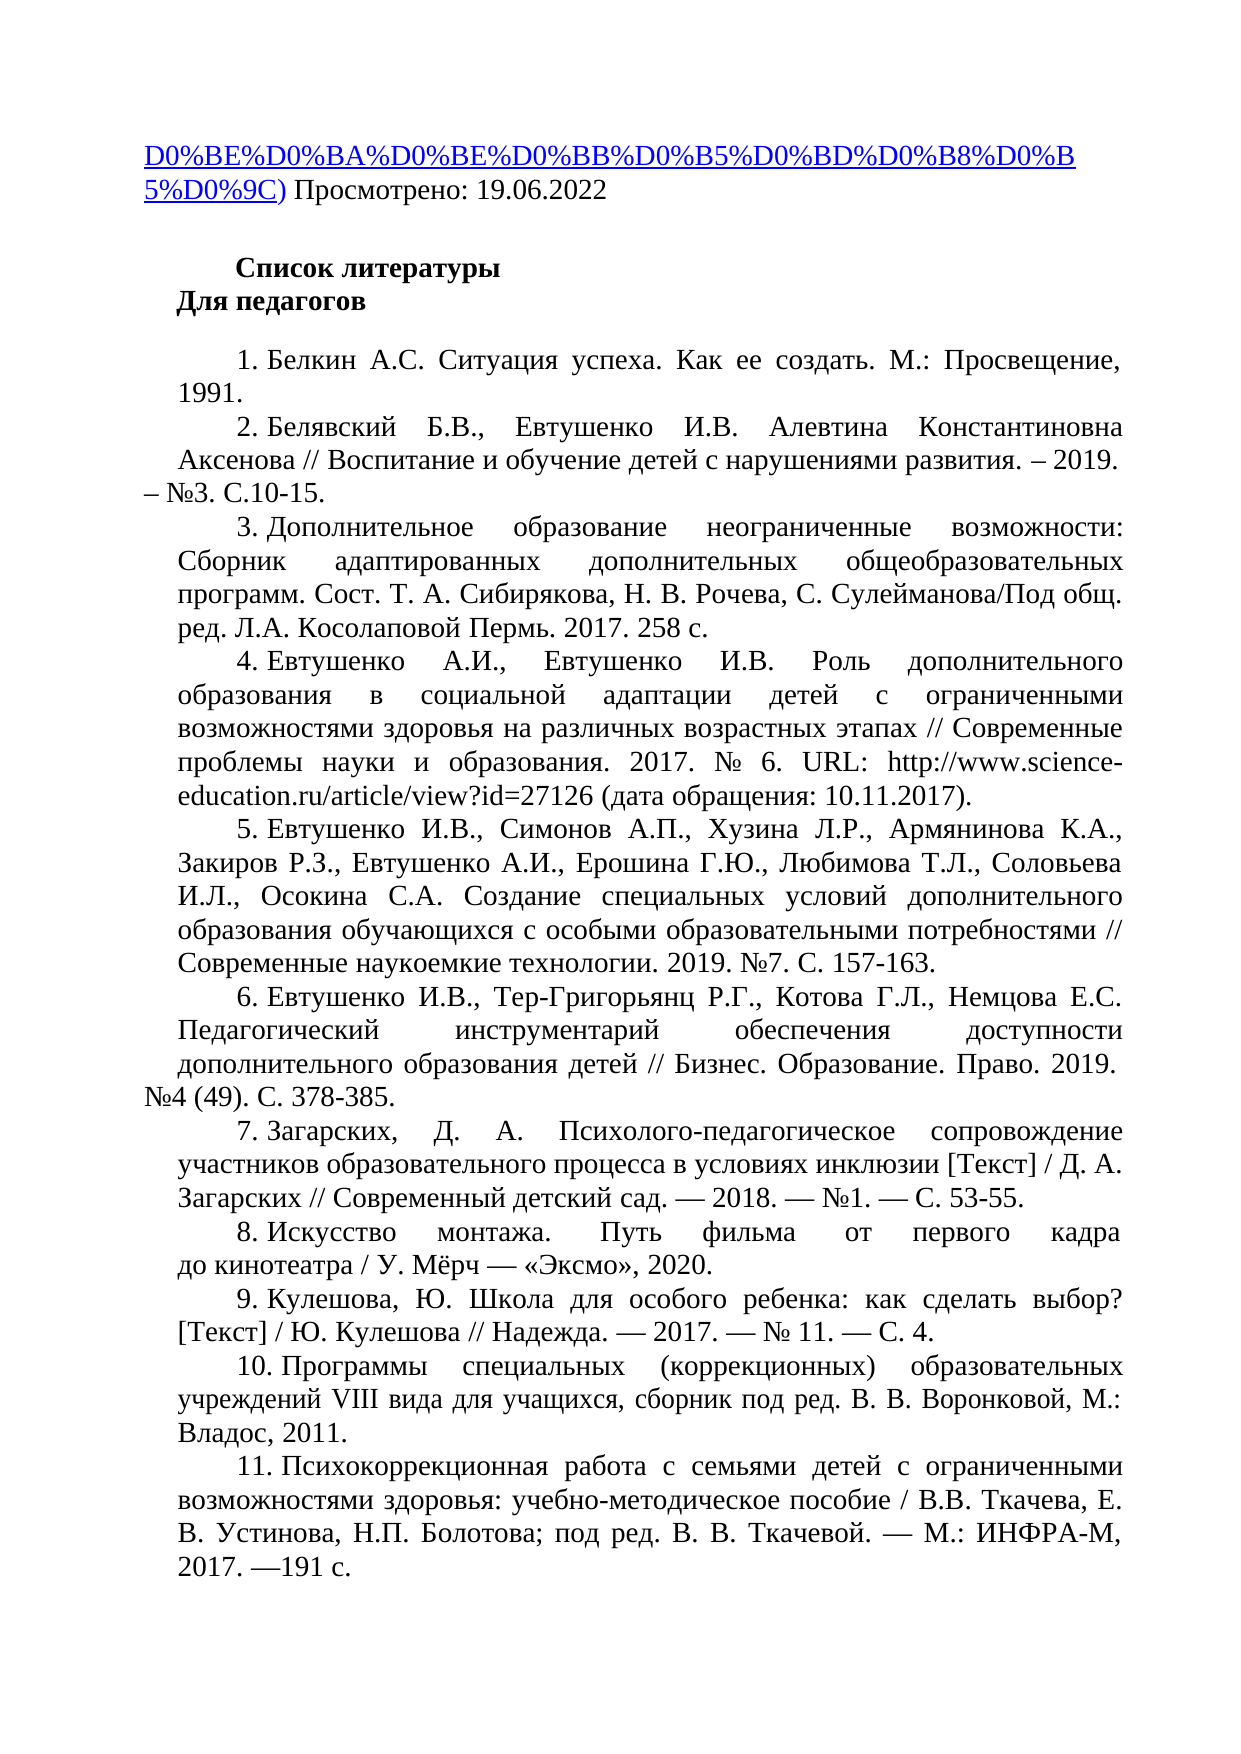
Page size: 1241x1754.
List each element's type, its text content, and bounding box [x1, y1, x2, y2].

list Искусство монтажа. Путь фильма от первого кадра до кинотеатра / У. Мёрч — «Эксмо», 2020. [177, 1214, 1122, 1281]
list Психокоррекционная работа с семьями детей с ограниченными возможностями здоровья: учебно-методическое пособие / В.В. Ткачева, Е. В. Устинова, Н.П. Болотова; под ред. В. В. Ткачевой. — М.: ИНФРА-М, 2017. —191 с. [177, 1448, 1123, 1583]
list Кулешова, Ю. Школа для особого ребенка: как сделать выбор? [Текст] / Ю. Кулешова // Надежда. — 2017. — № 11. — С. 4. [177, 1281, 1123, 1348]
list Евтушенко И.В., Симонов А.П., Хузина Л.Р., Армянинова К.А., Закиров Р.З., Евтушенко А.И., Ерошина Г.Ю., Любимова Т.Л., Соловьева И.Л., Осокина С.А. Создание специальных условий дополнительного образования обучающихся с особыми образовательными потребностями // Современные наукоемкие технологии. 2019. №7. С. 157-163. [177, 811, 1123, 979]
text – №3. С.10-15. [144, 476, 1203, 509]
list Белкин А.С. Ситуация успеха. Как ее создать. М.: Просвещение, 1991. [177, 342, 1121, 409]
subtitle Список литературы Для педагогов [176, 250, 501, 317]
text 5%D0%9C) Просмотрено: 19.06.2022 [144, 172, 1203, 206]
text D0%BE%D0%BA%D0%BE%D0%BB%D0%B5%D0%BD%D0%B8%D0%B [144, 139, 1203, 172]
list Программы специальных (коррекционных) образовательных учреждений VIII вида для учащихся, сборник под ред. В. В. Воронковой, М.: Владос, 2011. [177, 1348, 1123, 1448]
list Загарских, Д. А. Психолого-педагогическое сопровождение участников образовательного процесса в условиях инклюзии [Текст] / Д. А. Загарских // Современный детский сад. — 2018. — №1. — С. 53-55. [177, 1113, 1123, 1214]
list Дополнительное образование неограниченные возможности: Сборник адаптированных дополнительных общеобразовательных программ. Сост. Т. А. Сибирякова, Н. В. Рочева, С. Сулейманова/Под общ. ред. Л.А. Косолаповой Пермь. 2017. 258 с. [177, 509, 1124, 643]
list Евтушенко А.И., Евтушенко И.В. Роль дополнительного образования в социальной адаптации детей с ограниченными возможностями здоровья на различных возрастных этапах // Современные проблемы науки и образования. 2017. № 6. URL: http://www.science- education.ru/article/view?id=27126 (дата обращения: 10.11.2017). [177, 643, 1123, 811]
text №4 (49). С. 378-385. [144, 1079, 1203, 1113]
list Белявский Б.В., Евтушенко И.В. Алевтина Константиновна Аксенова // Воспитание и обучение детей с нарушениями развития. – 2019. [177, 409, 1123, 476]
list Евтушенко И.В., Тер-Григорьянц Р.Г., Котова Г.Л., Немцова Е.С. Педагогический инструментарий обеспечения доступности дополнительного образования детей // Бизнес. Образование. Право. 2019. [177, 979, 1123, 1079]
